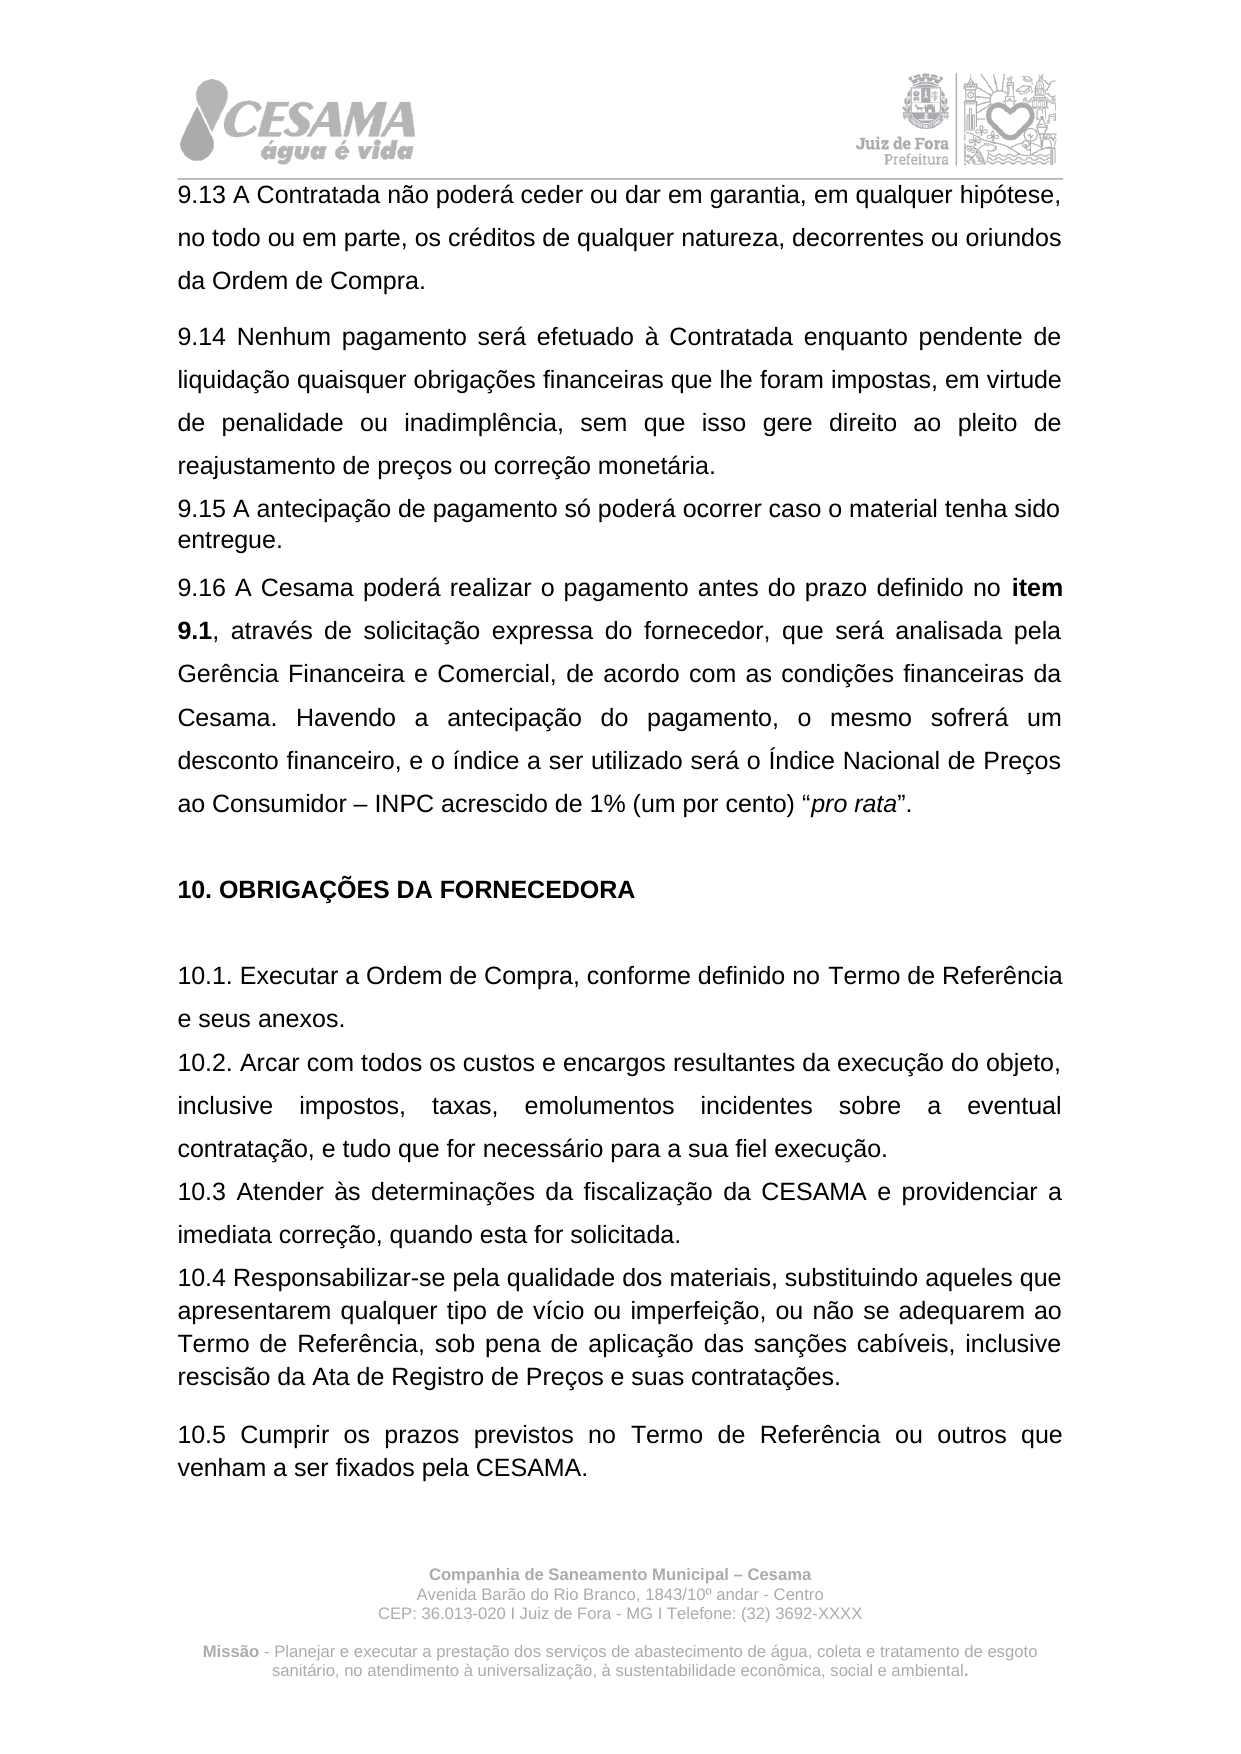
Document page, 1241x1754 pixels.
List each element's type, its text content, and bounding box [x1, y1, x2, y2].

text 9.16 A Cesama poderá realizar o pagamento antes do prazo definido no item 9.1, através de solicitação expressa do fornecedor, que será analisada pela Gerência Financeira e Comercial, de acordo com as condições financeiras da Cesama. Havendo a antecipação do pagamento, o mesmo sofrerá um desconto financeiro, e o índice a ser utilizado será o Índice Nacional de Preços ao Consumidor – INPC acrescido de 1% (um por cento) “pro rata”. [177, 573, 1063, 817]
text 10.1. Executar a Ordem de Compra, conforme definido no Termo de Referência e seus anexos. [177, 961, 1063, 1033]
text 10.5 Cumprir os prazos previstos no Termo de Referência ou outros que venham a ser fixados pela CESAMA. [177, 1420, 1063, 1482]
text 10. OBRIGAÇÕES DA FORNECEDORA [177, 875, 1063, 904]
text 10.2. Arcar com todos os custos e encargos resultantes da execução do objeto, inclusive impostos, taxas, emolumentos incidentes sobre a eventual contratação, e tudo que for necessário para a sua fiel execução. [177, 1047, 1063, 1162]
text 9.14 Nenhum pagamento será efetuado à Contratada enquanto pendente de liquidação quaisquer obrigações financeiras que lhe foram impostas, em virtude de penalidade ou inadimplência, sem que isso gere direito ao pleito de reajustamento de preços ou correção monetária. [177, 322, 1063, 480]
text 10.3 Atender às determinações da fiscalização da CESAMA e providenciar a imediata correção, quando esta for solicitada. [177, 1177, 1063, 1249]
text 10.4 Responsabilizar-se pela qualidade dos materiais, substituindo aqueles que apresentarem qualquer tipo de vício ou imperfeição, ou não se adequarem ao Termo de Referência, sob pena de aplicação das sanções cabíveis, inclusive rescisão da Ata de Registro de Preços e suas contratações. [177, 1263, 1063, 1391]
picture [177, 73, 1064, 180]
text 9.15 A antecipação de pagamento só poderá ocorrer caso o material tenha sido entregue. [177, 494, 1063, 554]
text 9.13 A Contratada não poderá ceder ou dar em garantia, em qualquer hipótese, no todo ou em parte, os créditos de qualquer natureza, decorrentes ou oriundos da Ordem de Compra. [177, 180, 1063, 295]
